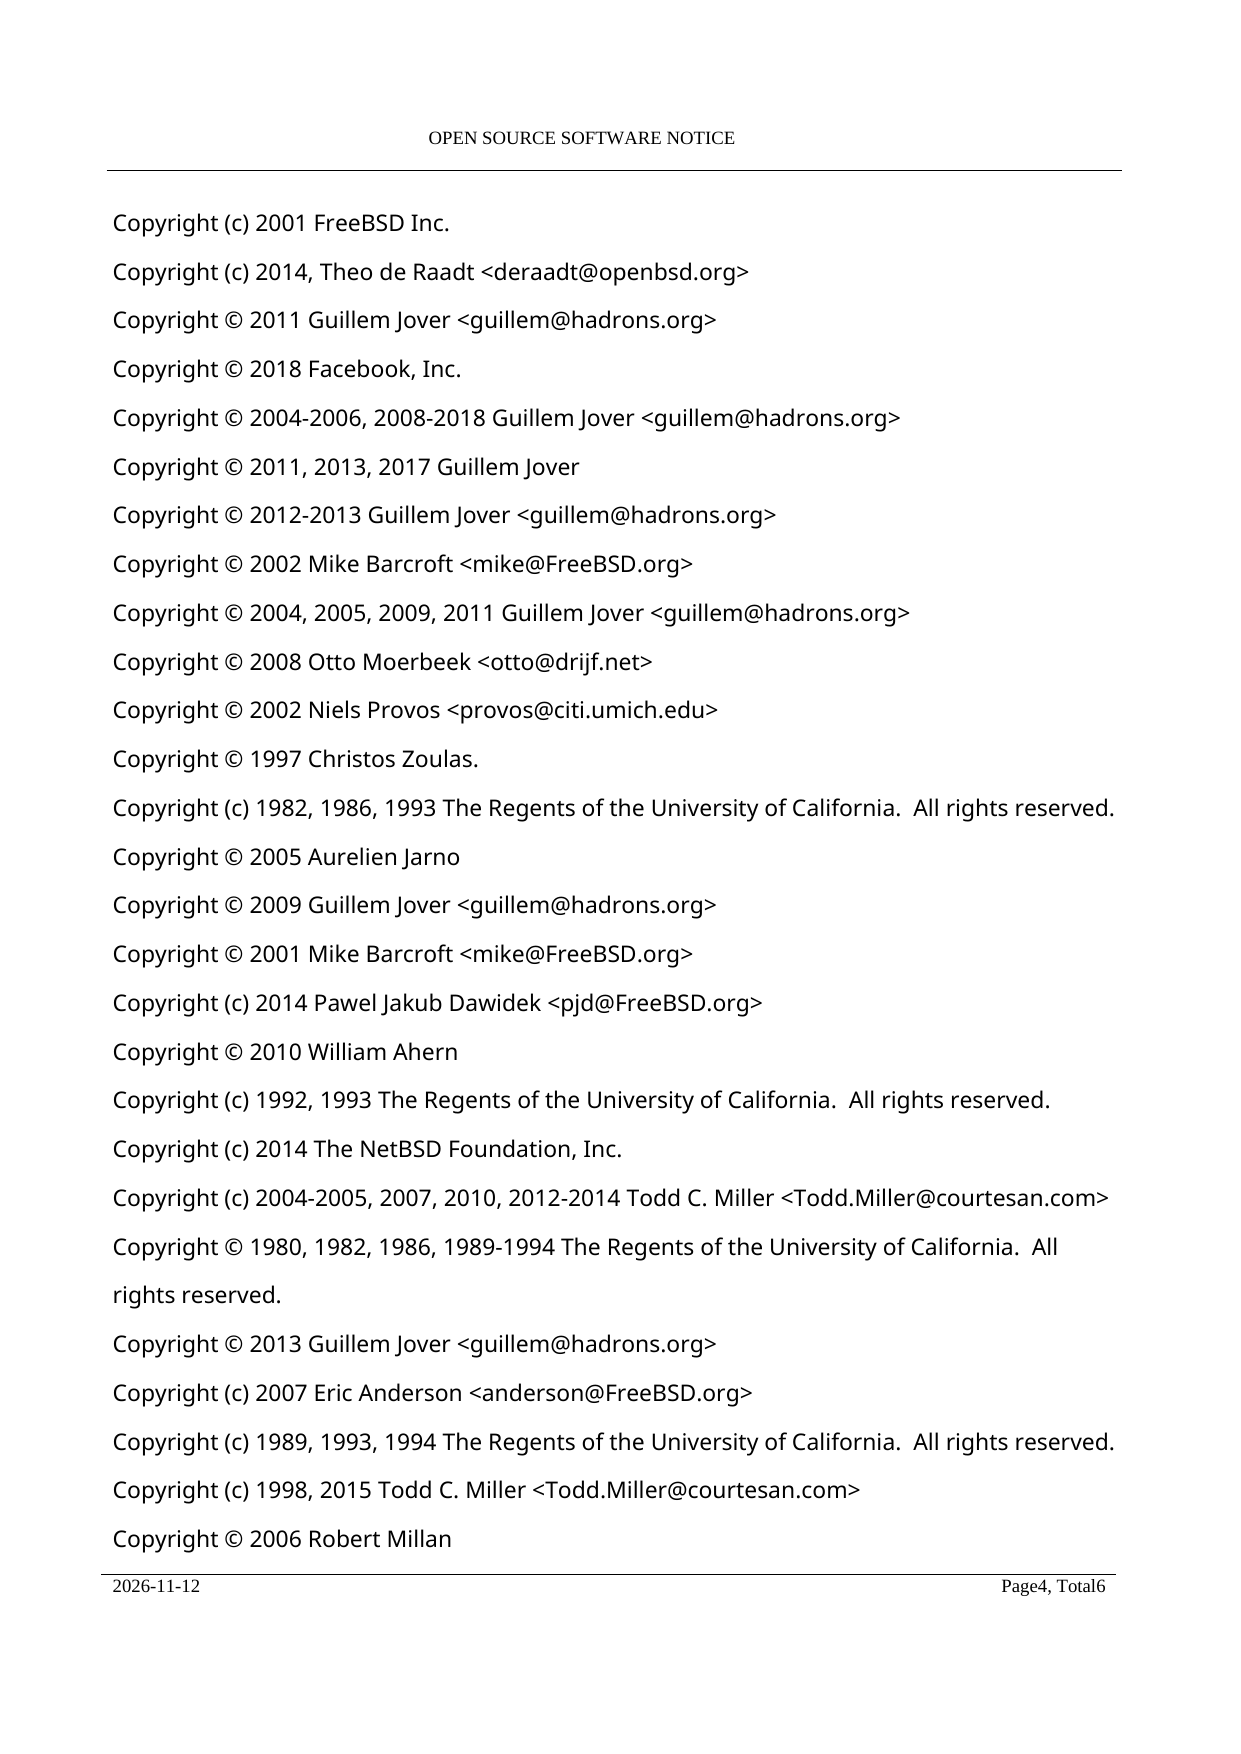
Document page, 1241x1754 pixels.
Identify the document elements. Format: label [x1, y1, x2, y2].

text [112, 206, 1128, 1555]
